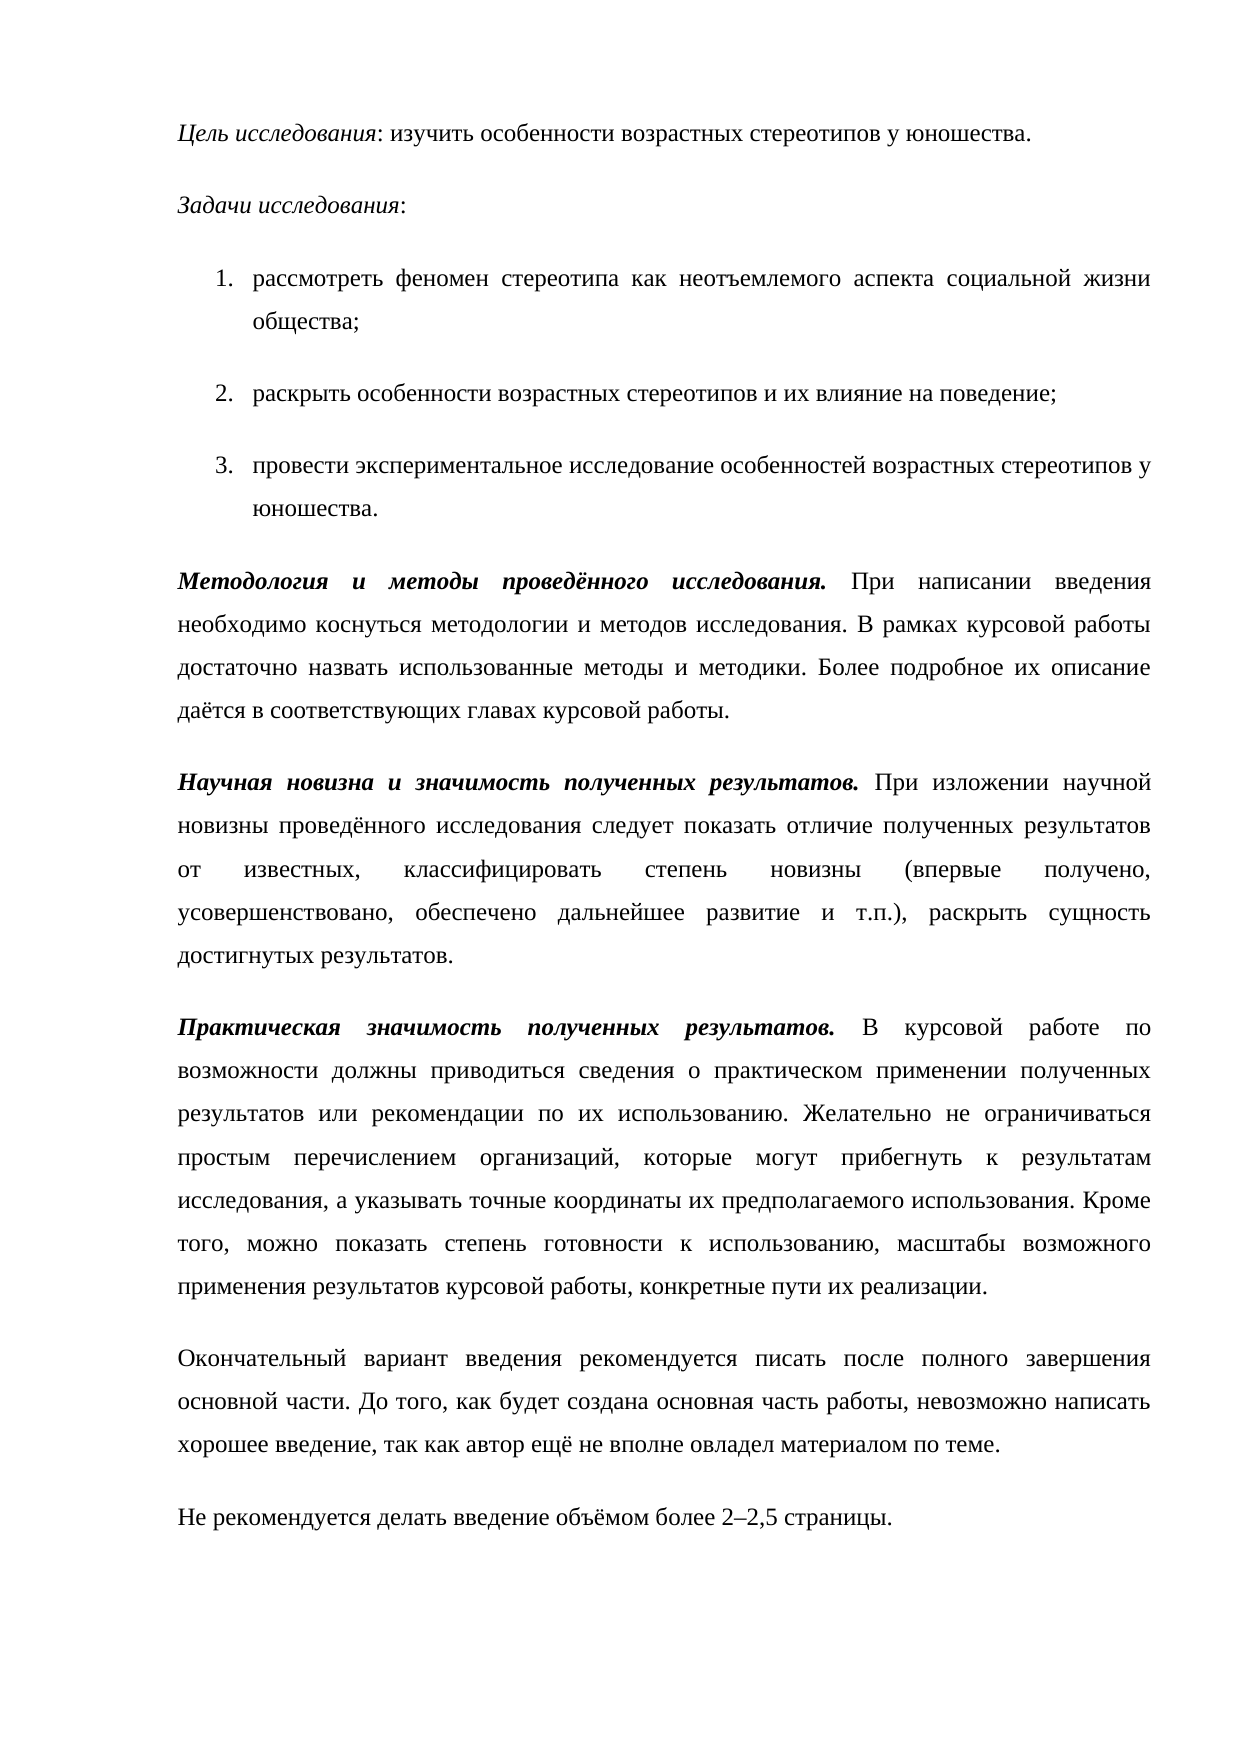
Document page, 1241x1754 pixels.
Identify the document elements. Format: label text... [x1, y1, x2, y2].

text Методология и методы проведённого исследования. При написании введения необходимо коснуться методологии и методов исследования. В рамках курсовой работы достаточно назвать использованные методы и методики. Более подробное их описание даётся в соответствующих главах курсовой работы. [177, 566, 1152, 724]
text Не рекомендуется делать введение объёмом более 2–2,5 страницы. [177, 1502, 1152, 1531]
list раскрыть особенности возрастных стереотипов и их влияние на поведение; [215, 378, 1152, 407]
text Практическая значимость полученных результатов. В курсовой работе по возможности должны приводиться сведения о практическом применении полученных результатов или рекомендации по их использованию. Желательно не ограничиваться простым перечислением организаций, которые могут прибегнуть к результатам исследования, а указывать точные координаты их предполагаемого использования. Кроме того, можно показать степень готовности к использованию, масштабы возможного применения результатов курсовой работы, конкретные пути их реализации. [177, 1012, 1152, 1300]
list провести экспериментальное исследование особенностей возрастных стереотипов у юношества. [215, 450, 1152, 522]
text Научная новизна и значимость полученных результатов. При изложении научной новизны проведённого исследования следует показать отличие полученных результатов от известных, классифицировать степень новизны (впервые получено, усовершенствовано, обеспечено дальнейшее развитие и т.п.), раскрыть сущность достигнутых результатов. [177, 767, 1152, 969]
text Цель исследования: изучить особенности возрастных стереотипов у юношества. [177, 118, 1152, 147]
text Задачи исследования: [177, 190, 1152, 219]
text Окончательный вариант введения рекомендуется писать после полного завершения основной части. До того, как будет создана основная часть работы, невозможно написать хорошее введение, так как автор ещё не вполне овладел материалом по теме. [177, 1343, 1152, 1458]
list рассмотреть феномен стереотипа как неотъемлемого аспекта социальной жизни общества; [215, 263, 1152, 334]
